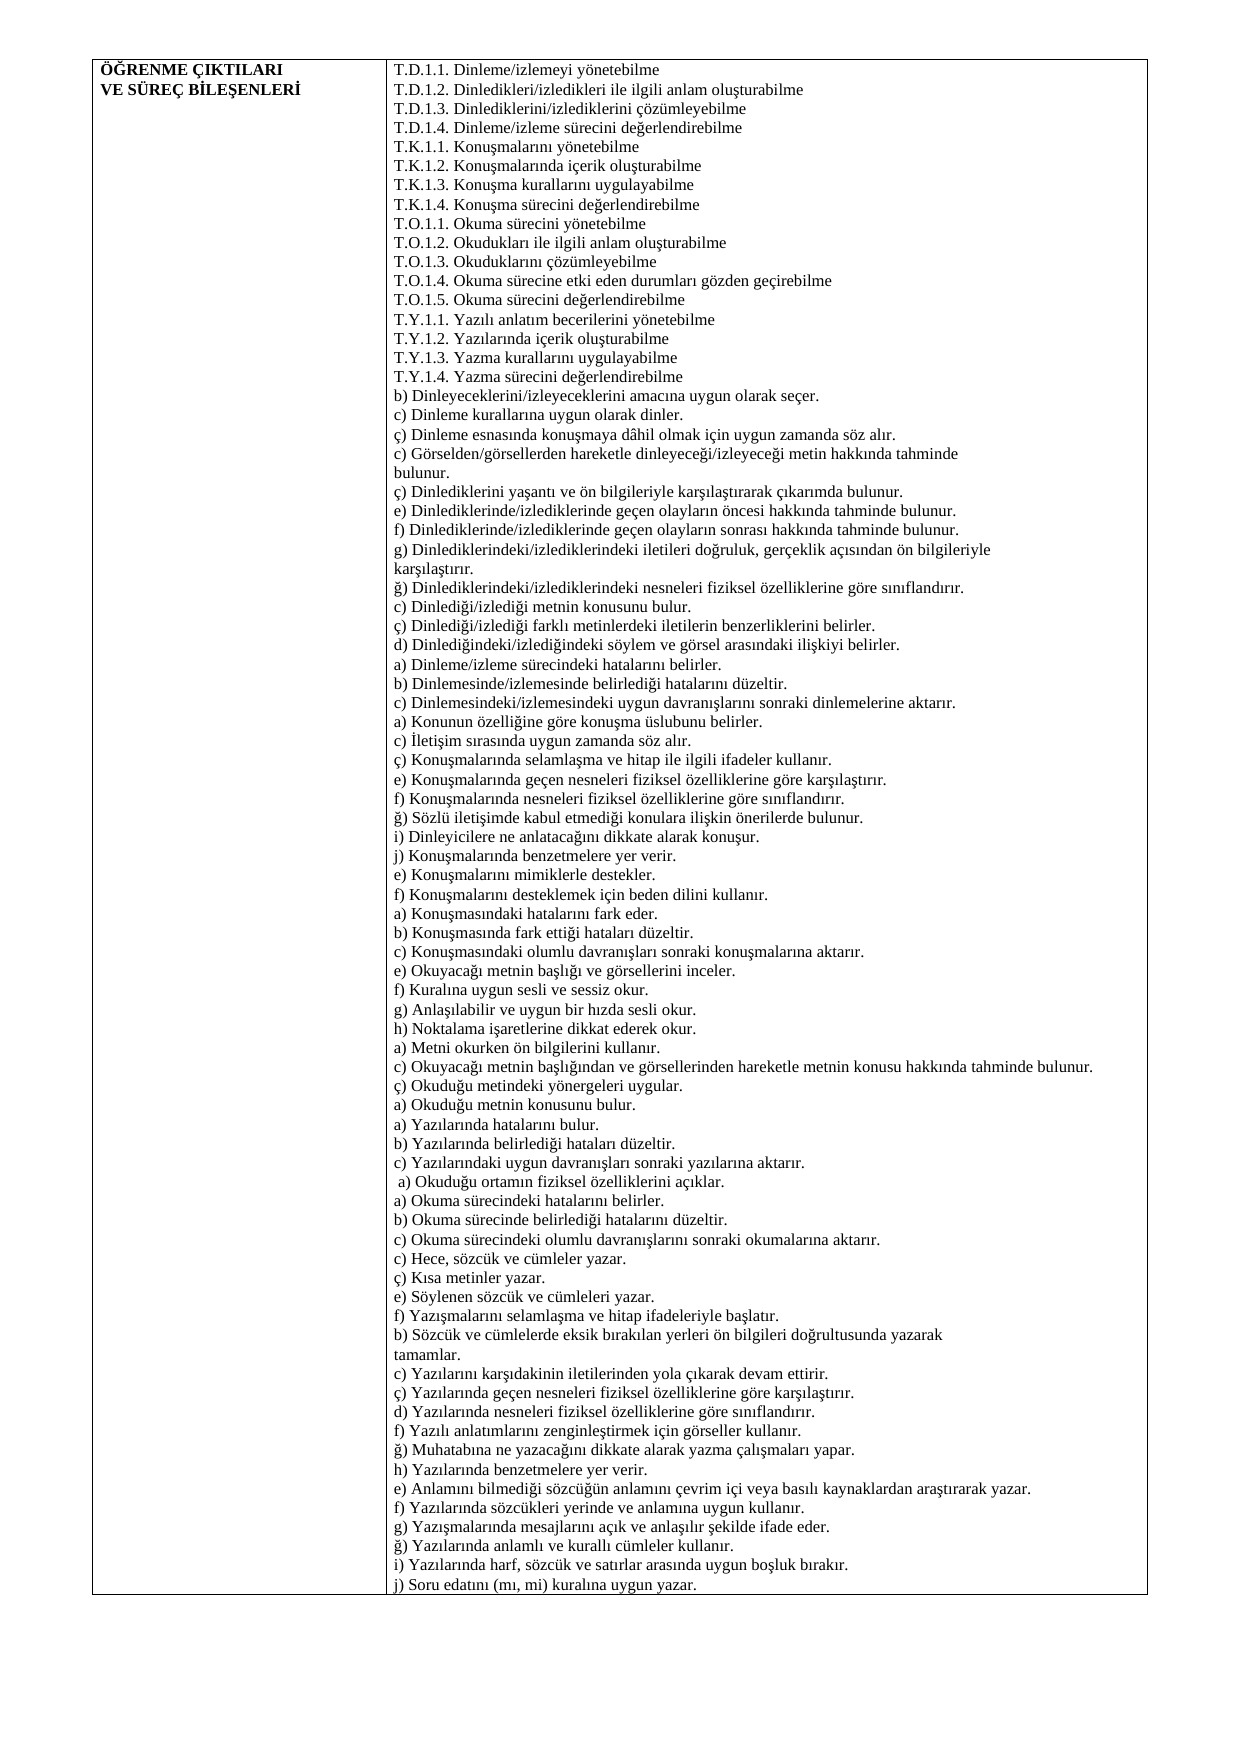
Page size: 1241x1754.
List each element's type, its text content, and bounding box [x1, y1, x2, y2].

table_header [93, 60, 386, 1593]
